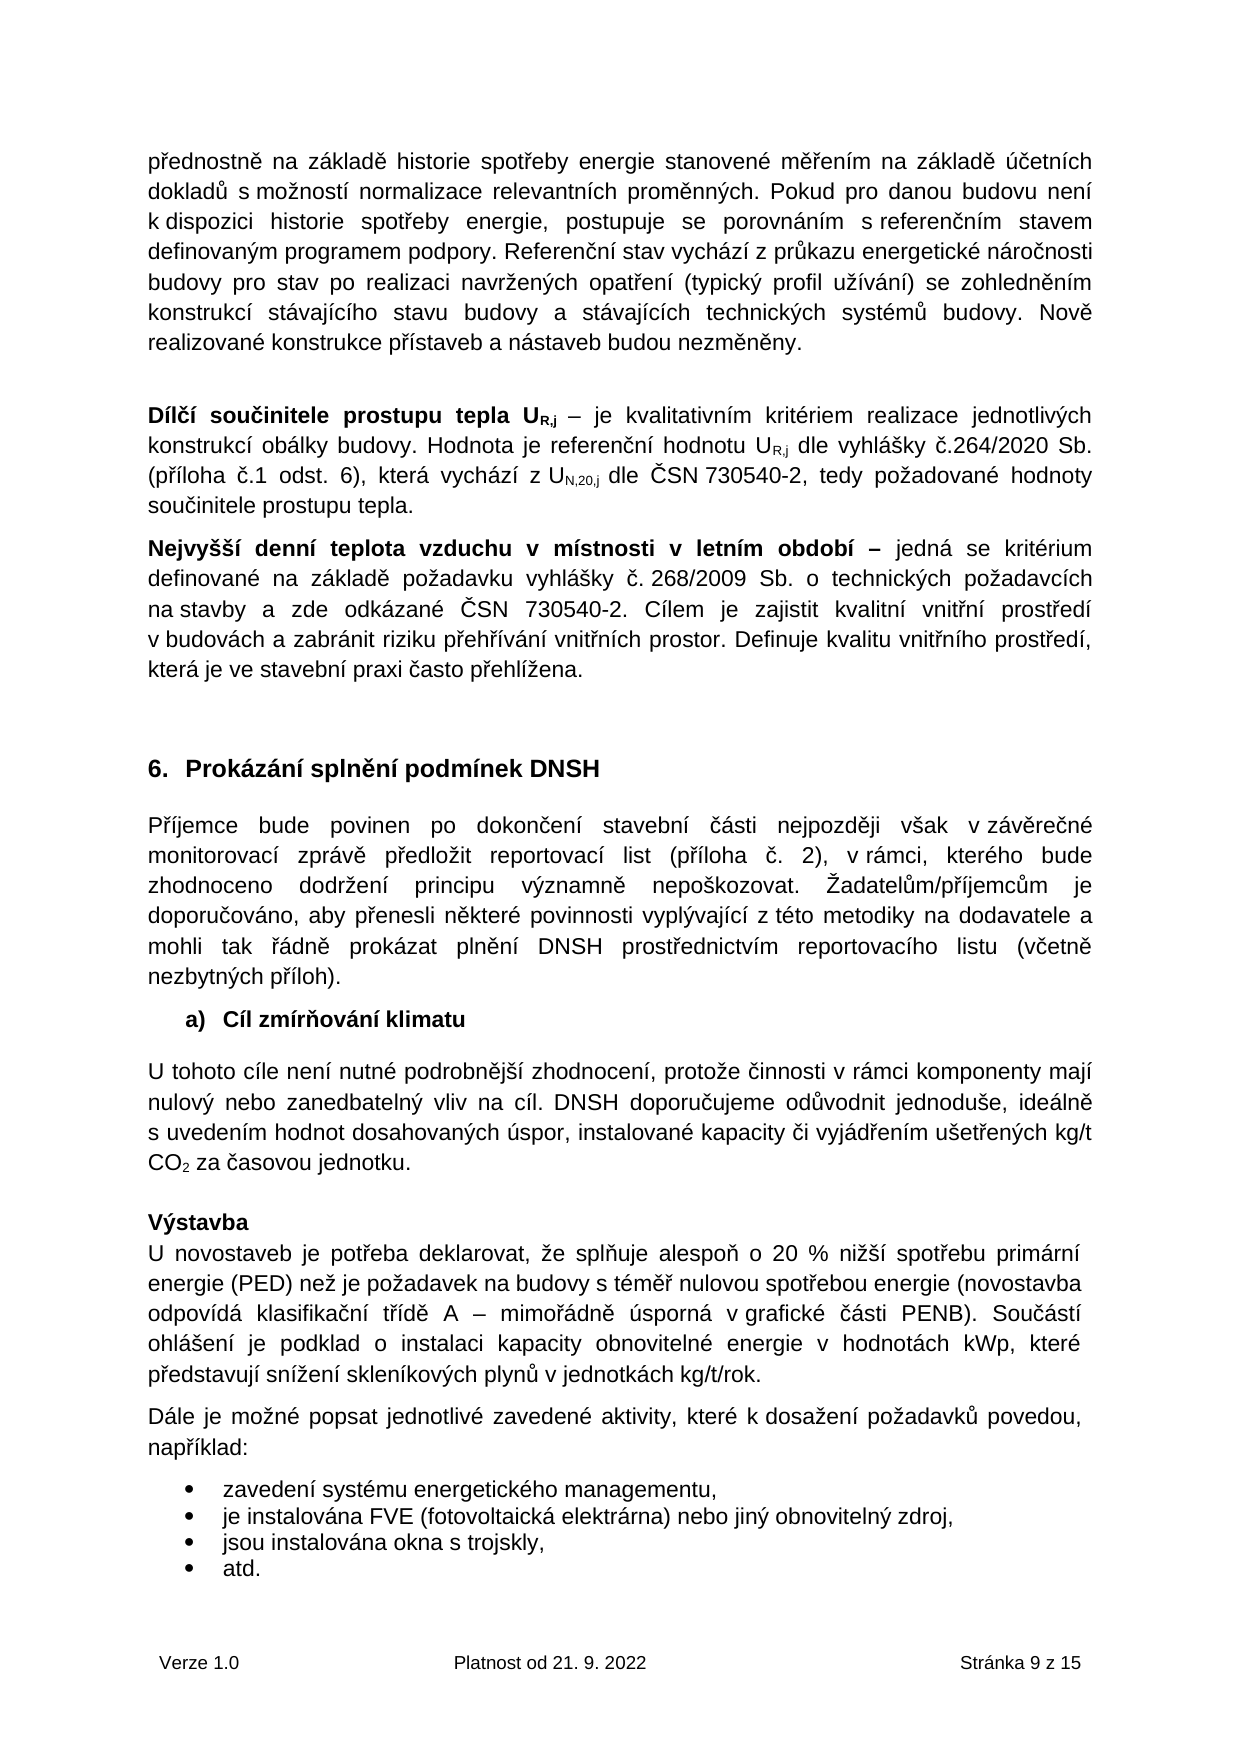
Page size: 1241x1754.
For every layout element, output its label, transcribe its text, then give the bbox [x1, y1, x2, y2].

text Nejvyšší denní teplota vzduchu v místnosti v letním období – jedná se kritérium definované na základě požadavku vyhlášky č. 268/2009 Sb. o technických požadavcích na stavby a zde odkázané ČSN 730540-2. Cílem je zajistit kvalitní vnitřní prostředí v budovách a zabránit riziku přehřívání vnitřních prostor. Definuje kvalitu vnitřního prostředí, která je ve stavební praxi často přehlížena. [148, 535, 1093, 682]
list zavedení systému energetického managementu, [185, 1476, 1093, 1503]
list atd. [185, 1555, 1093, 1582]
text Dílčí součinitele prostupu tepla UR,j – je kvalitativním kritériem realizace jednotlivých konstrukcí obálky budovy. Hodnota je referenční hodnotu UR,j dle vyhlášky č.264/2020 Sb. (příloha č.1 odst. 6), která vychází z UN,20,j dle ČSN 730540-2, tedy požadované hodnoty součinitele prostupu tepla. [148, 402, 1093, 519]
list Cíl zmírňování klimatu [185, 1006, 1093, 1032]
list jsou instalována okna s trojskly, [185, 1529, 1093, 1555]
list je instalována FVE (fotovoltaická elektrárna) nebo jiný obnovitelný zdroj, [185, 1503, 1093, 1529]
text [148, 148, 1093, 355]
text Příjemce bude povinen po dokončení stavební části nejpozději však v závěrečné monitorovací zprávě předložit reportovací list (příloha č. 2), v rámci, kterého bude zhodnoceno dodržení principu významně nepoškozovat. Žadatelům/příjemcům je doporučováno, aby přenesli některé povinnosti vyplývající z této metodiky na dodavatele a mohli tak řádně prokázat plnění DNSH prostřednictvím reportovacího listu (včetně nezbytných příloh). [148, 812, 1093, 989]
text U tohoto cíle není nutné podrobnější zhodnocení, protože činnosti v rámci komponenty mají nulový nebo zanedbatelný vliv na cíl. DNSH doporučujeme odůvodnit jednoduše, ideálně s uvedením hodnot dosahovaných úspor, instalované kapacity či vyjádřením ušetřených kg/t CO2 za časovou jednotku. [148, 1058, 1093, 1175]
subtitle Prokázání splnění podmínek DNSH [148, 754, 1093, 783]
text Dále je možné popsat jednotlivé zavedené aktivity, které k dosažení požadavků povedou, například: [148, 1403, 1082, 1460]
text Výstavba [148, 1209, 1093, 1236]
text U novostaveb je potřeba deklarovat, že splňuje alespoň o 20 % nižší spotřebu primární energie (PED) než je požadavek na budovy s téměř nulovou spotřebou energie (novostavba odpovídá klasifikační třídě A – mimořádně úsporná v grafické části PENB). Součástí ohlášení je podklad o instalaci kapacity obnovitelné energie v hodnotách kWp, které představují snížení skleníkových plynů v jednotkách kg/t/rok. [148, 1240, 1082, 1387]
